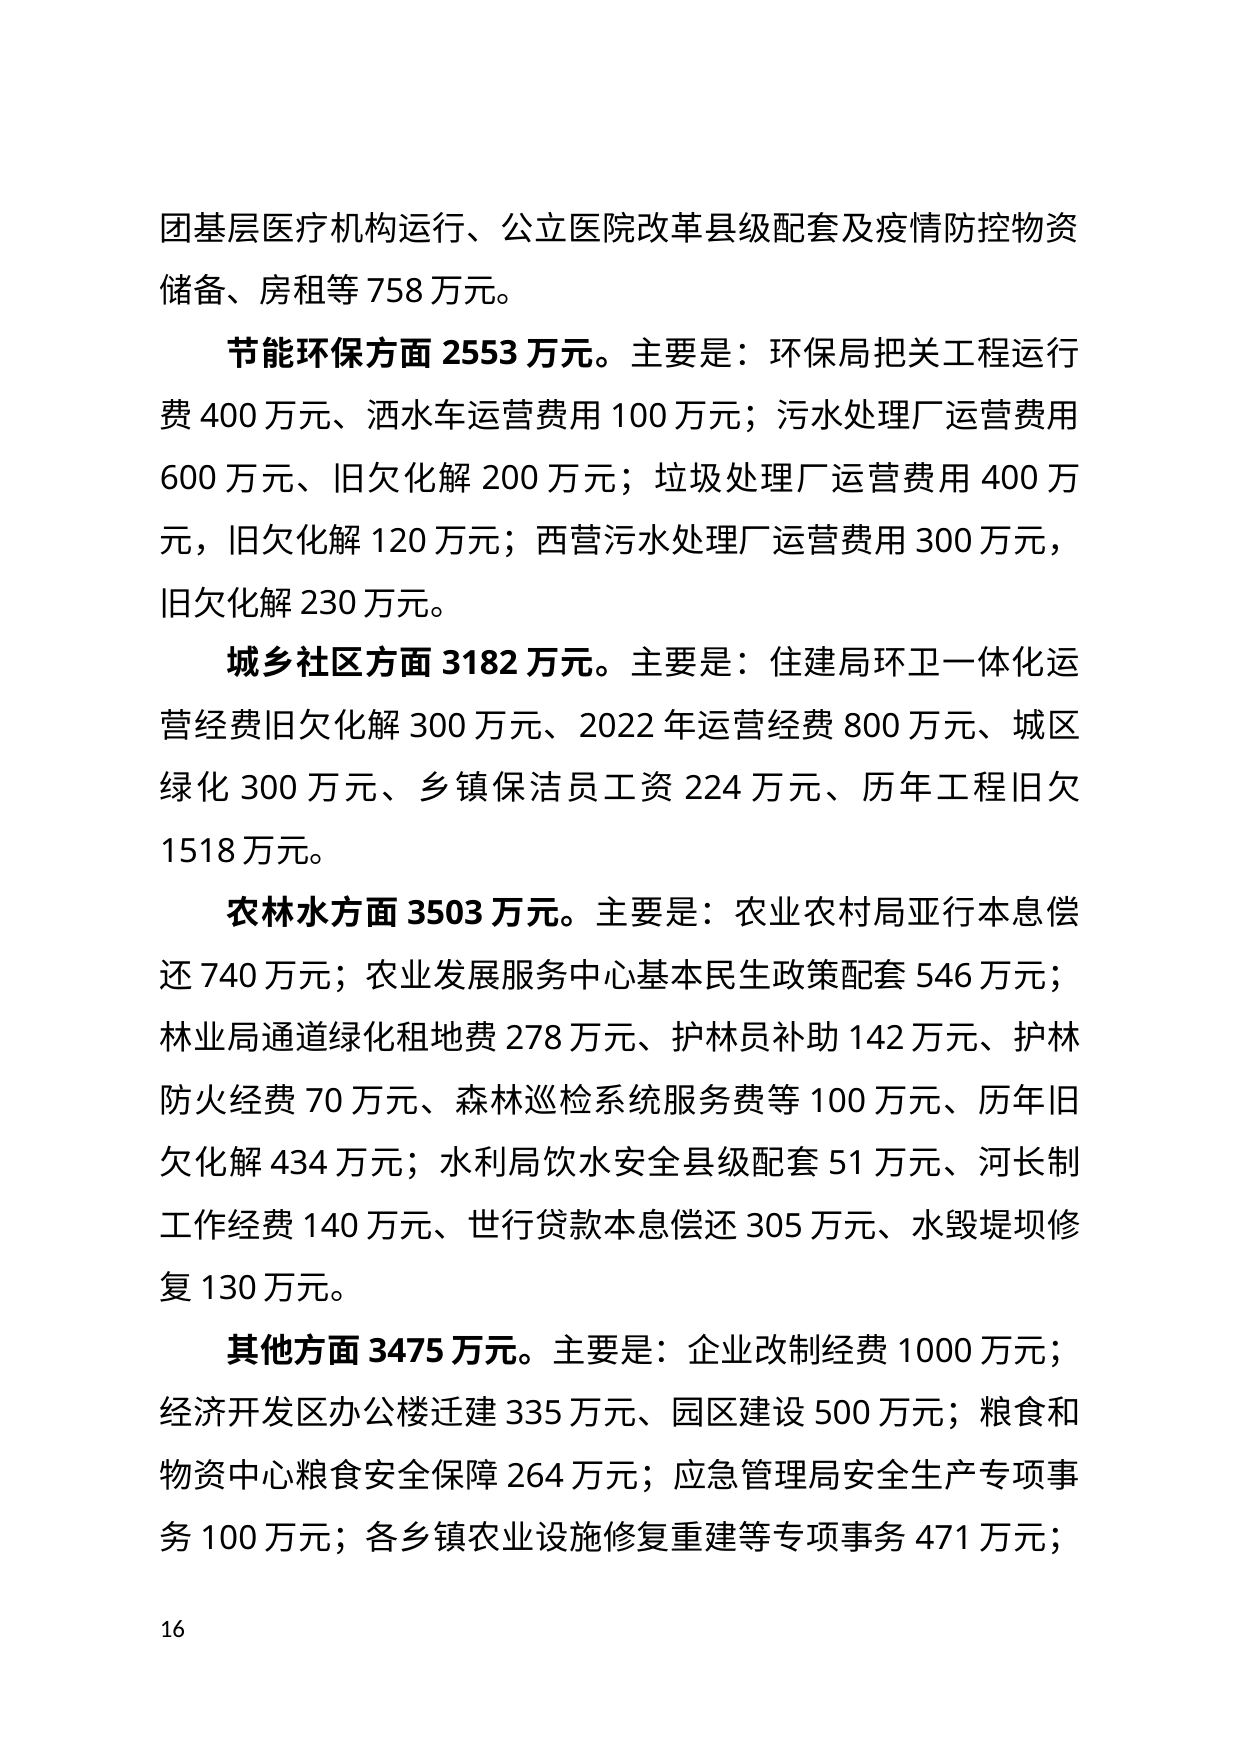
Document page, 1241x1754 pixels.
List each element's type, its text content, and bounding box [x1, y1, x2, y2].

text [159, 1312, 1081, 1562]
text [159, 187, 1081, 312]
text 农林水方面3503万元。主要是：农业农村局亚行本息偿还740万元；农业发展服务中心基本民生政策配套546万元；林业局通道绿化租地费278万元、护林员补助142万元、护林防火经费70万元、森林巡检系统服务费等100万元、历年旧欠化解434万元；水利局饮水安全县级配套51万元、河长制工作经费140万元、世行贷款本息偿还305万元、水毁堤坝修复130万元。 [159, 874, 1081, 1312]
text 节能环保方面2553万元。主要是：环保局把关工程运行费400万元、洒水车运营费用100万元；污水处理厂运营费用600万元、旧欠化解200万元；垃圾处理厂运营费用400万元，旧欠化解120万元；西营污水处理厂运营费用300万元，旧欠化解230万元。 [159, 312, 1081, 624]
text 城乡社区方面3182万元。主要是：住建局环卫一体化运营经费旧欠化解300万元、2022年运营经费800万元、城区绿化300万元、乡镇保洁员工资224万元、历年工程旧欠1518万元。 [159, 624, 1081, 874]
